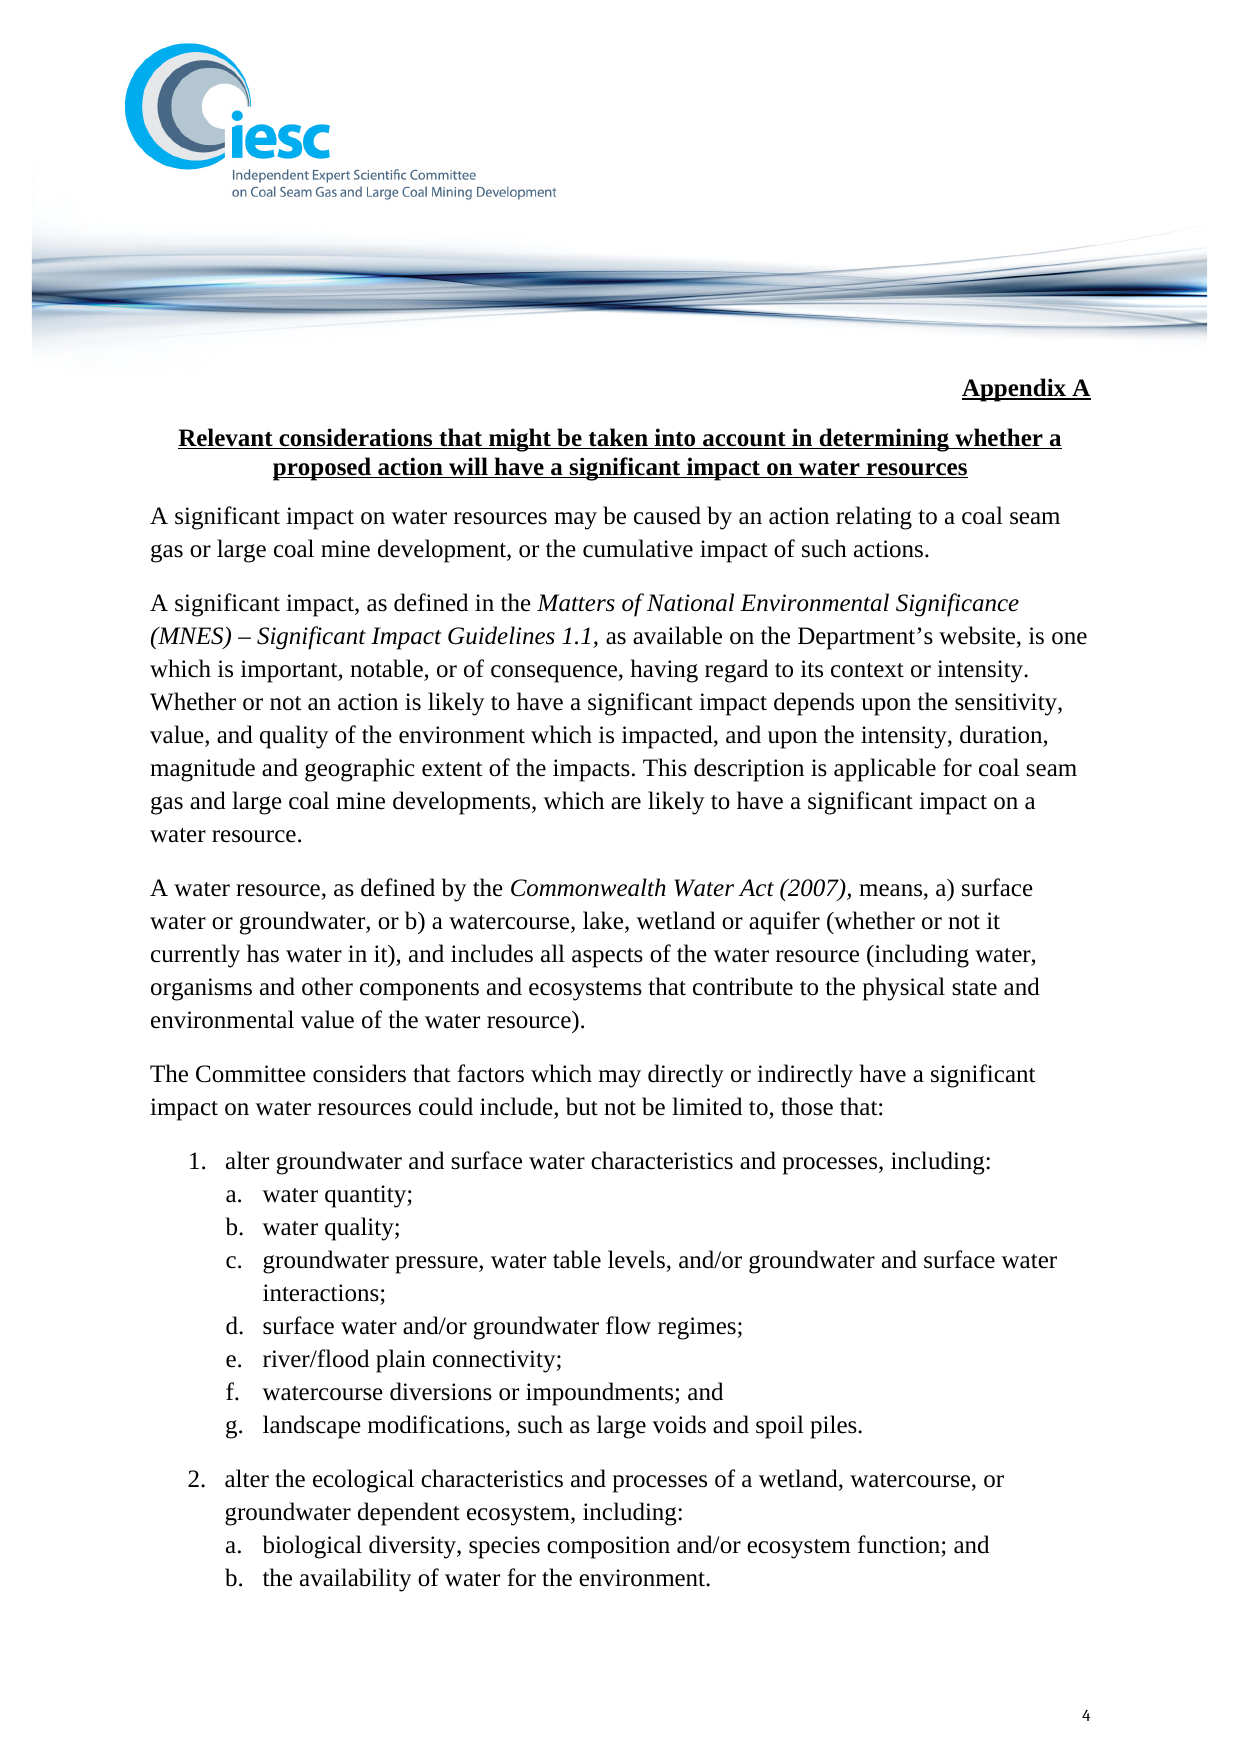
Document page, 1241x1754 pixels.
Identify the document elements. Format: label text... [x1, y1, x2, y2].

text Appendix A [150, 374, 1090, 402]
list groundwater pressure, water table levels, and/or groundwater and surface water interactions; [225, 1245, 1090, 1307]
list river/flood plain connectivity; [225, 1344, 1090, 1373]
text A water resource, as defined by the Commonwealth Water Act (2007), means, a) surface water or groundwater, or b) a watercourse, lake, wetland or aquifer (whether or not it currently has water in it), and includes all aspects of the water resource (including water, organisms and other components and ecosystems that contribute to the physical state and environmental value of the water resource). [150, 873, 1090, 1034]
text Relevant considerations that might be taken into account in determining whether a proposed action will have a significant impact on water resources [150, 423, 1090, 481]
list biological diversity, species composition and/or ecosystem function; and [225, 1530, 1090, 1559]
list watercourse diversions or impoundments; and [225, 1377, 1090, 1406]
picture [31, 0, 1208, 374]
text A significant impact on water resources may be caused by an action relating to a coal seam gas or large coal mine development, or the cumulative impact of such actions. [150, 501, 1090, 563]
list alter the ecological characteristics and processes of a wetland, watercourse, or groundwater dependent ecosystem, including: [187, 1464, 1090, 1526]
list the availability of water for the environment. [225, 1563, 1090, 1592]
text The Committee considers that factors which may directly or indirectly have a significant impact on water resources could include, but not be limited to, those that: [150, 1059, 1090, 1121]
list water quality; [225, 1212, 1090, 1241]
list alter groundwater and surface water characteristics and processes, including: [188, 1146, 1090, 1175]
list surface water and/or groundwater flow regimes; [225, 1311, 1090, 1340]
list landscape modifications, such as large voids and spoil piles. [225, 1410, 1090, 1439]
text A significant impact, as defined in the Matters of National Environmental Significance (MNES) – Significant Impact Guidelines 1.1, as available on the Department’s website, is one which is important, notable, or of consequence, having regard to its context or intensity. Whether or not an action is likely to have a significant impact depends upon the sensitivity, value, and quality of the environment which is impacted, and upon the intensity, duration, magnitude and geographic extent of the impacts. This description is applicable for coal seam gas and large coal mine developments, which are likely to have a significant impact on a water resource. [150, 588, 1090, 848]
list water quantity; [225, 1179, 1090, 1208]
